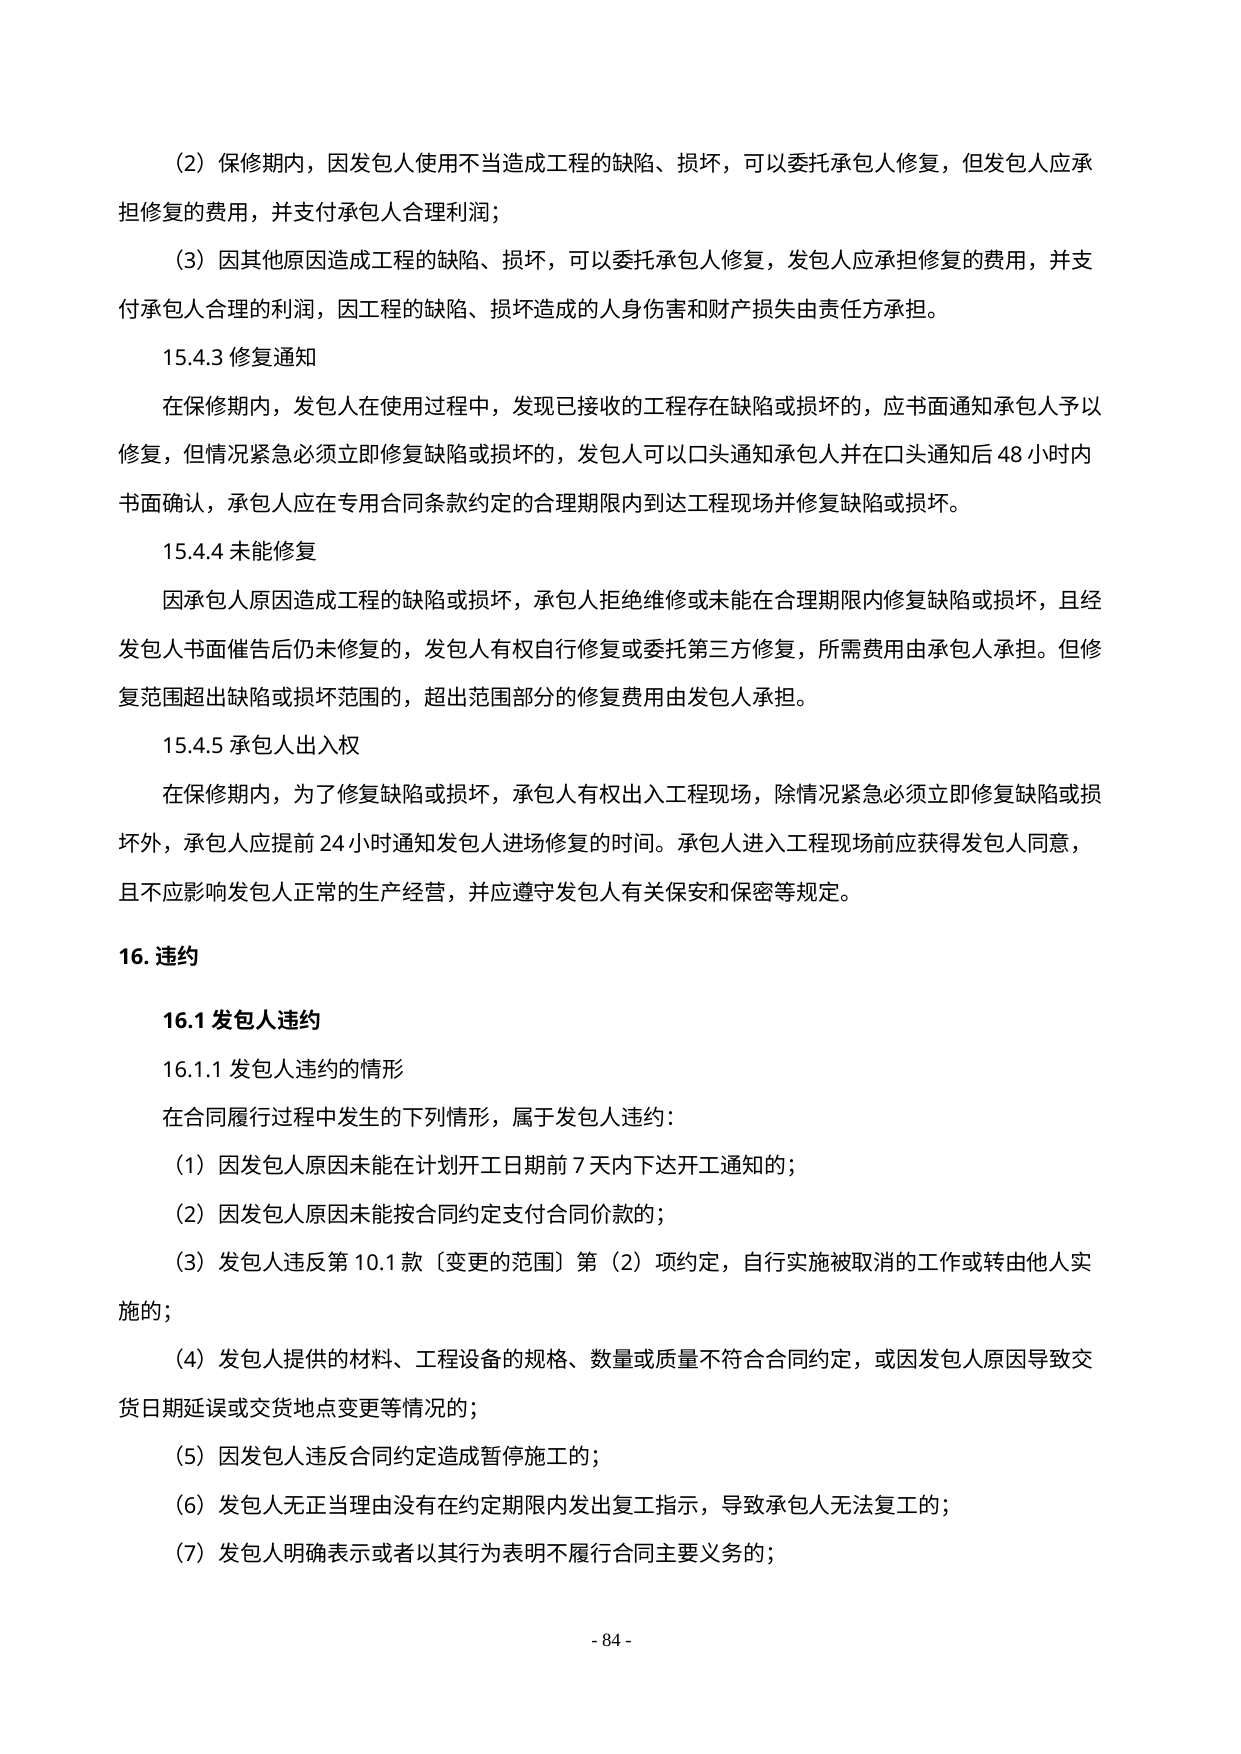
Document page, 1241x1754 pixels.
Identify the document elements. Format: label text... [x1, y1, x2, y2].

text 16.1.1 发包人违约的情形 [118, 1052, 1104, 1084]
subtitle 16.1 发包人违约 [118, 1003, 1104, 1036]
text （2）保修期内，因发包人使用不当造成工程的缺陷、损坏，可以委托承包人修复，但发包人应承担修复的费用，并支付承包人合理利润； [118, 146, 1104, 227]
text 15.4.4 未能修复 [118, 534, 1104, 567]
text 在合同履行过程中发生的下列情形，属于发包人违约： [118, 1100, 1104, 1132]
text 因承包人原因造成工程的缺陷或损坏，承包人拒绝维修或未能在合理期限内修复缺陷或损坏，且经发包人书面催告后仍未修复的，发包人有权自行修复或委托第三方修复，所需费用由承包人承担。但修复范围超出缺陷或损坏范围的，超出范围部分的修复费用由发包人承担。 [118, 582, 1104, 712]
text （2）因发包人原因未能按合同约定支付合同价款的； [118, 1197, 1104, 1229]
text （6）发包人无正当理由没有在约定期限内发出复工指示，导致承包人无法复工的； [118, 1487, 1104, 1520]
text （5）因发包人违反合同约定造成暂停施工的； [118, 1439, 1104, 1472]
text （3）因其他原因造成工程的缺陷、损坏，可以委托承包人修复，发包人应承担修复的费用，并支付承包人合理的利润，因工程的缺陷、损坏造成的人身伤害和财产损失由责任方承担。 [118, 243, 1104, 324]
text （1）因发包人原因未能在计划开工日期前7天内下达开工通知的； [118, 1148, 1104, 1181]
text 15.4.5 承包人出入权 [118, 728, 1104, 761]
subtitle 16. 违约 [118, 939, 1104, 971]
text 在保修期内，发包人在使用过程中，发现已接收的工程存在缺陷或损坏的，应书面通知承包人予以修复，但情况紧急必须立即修复缺陷或损坏的，发包人可以口头通知承包人并在口头通知后48小时内书面确认，承包人应在专用合同条款约定的合理期限内到达工程现场并修复缺陷或损坏。 [118, 388, 1104, 518]
text 在保修期内，为了修复缺陷或损坏，承包人有权出入工程现场，除情况紧急必须立即修复缺陷或损坏外，承包人应提前24小时通知发包人进场修复的时间。承包人进入工程现场前应获得发包人同意，且不应影响发包人正常的生产经营，并应遵守发包人有关保安和保密等规定。 [118, 777, 1104, 907]
text （7）发包人明确表示或者以其行为表明不履行合同主要义务的； [118, 1536, 1104, 1568]
text 15.4.3 修复通知 [118, 340, 1104, 372]
text （3）发包人违反第10.1款〔变更的范围〕第（2）项约定，自行实施被取消的工作或转由他人实施的； [118, 1245, 1104, 1326]
text （4）发包人提供的材料、工程设备的规格、数量或质量不符合合同约定，或因发包人原因导致交货日期延误或交货地点变更等情况的； [118, 1342, 1104, 1423]
